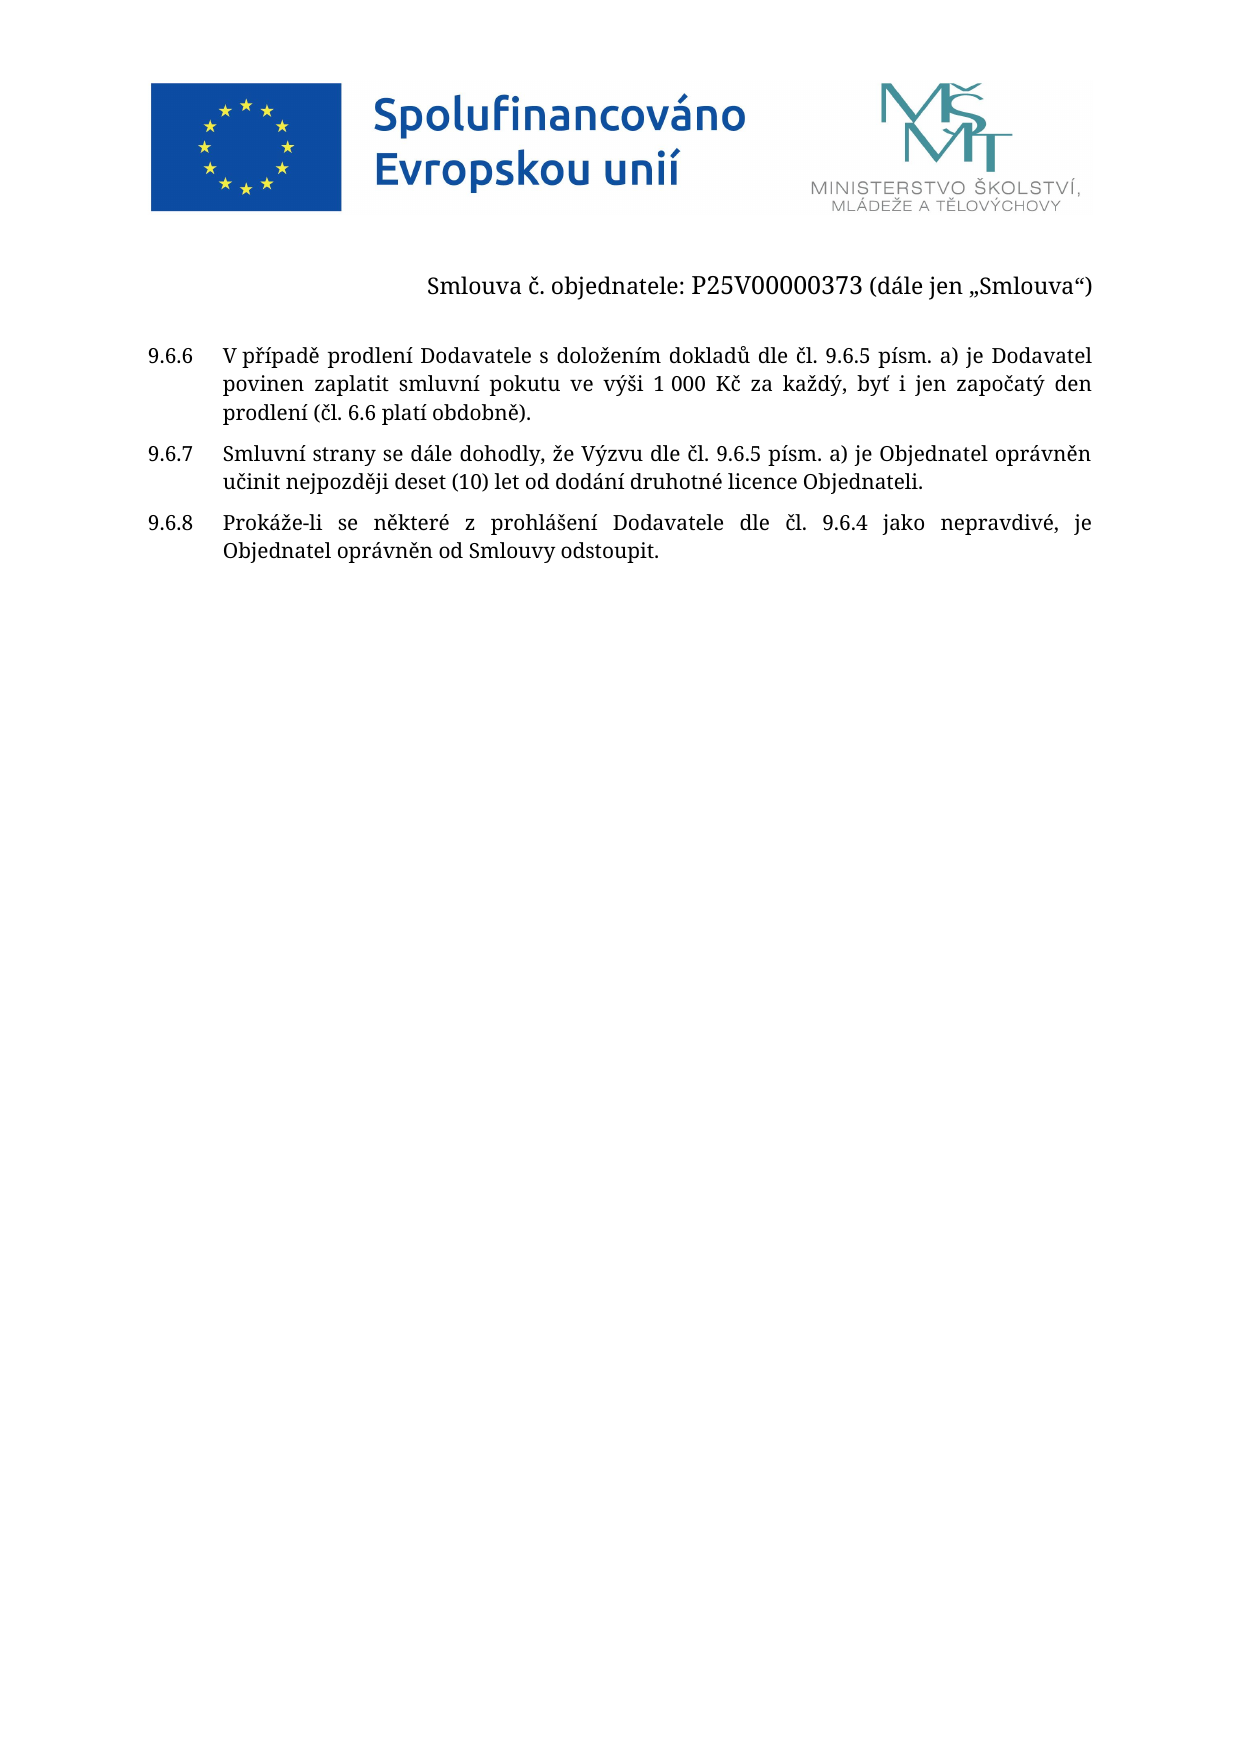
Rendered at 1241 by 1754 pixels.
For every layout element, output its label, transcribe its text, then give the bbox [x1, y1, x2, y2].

list Prokáže-li se některé z prohlášení Dodavatele dle čl. 9.6.4 jako nepravdivé, je Objednatel oprávněn od Smlouvy odstoupit. [148, 508, 1093, 565]
picture [147, 80, 1093, 215]
list Smluvní strany se dále dohodly, že Výzvu dle čl. 9.6.5 písm. a) je Objednatel oprávněn učinit nejpozději deset (10) let od dodání druhotné licence Objednateli. [148, 439, 1093, 496]
list V případě prodlení Dodavatele s doložením dokladů dle čl. 9.6.5 písm. a) je Dodavatel povinen zaplatit smluvní pokutu ve výši 1 000 Kč za každý, byť i jen započatý den prodlení (čl. 6.6 platí obdobně). [148, 341, 1093, 426]
